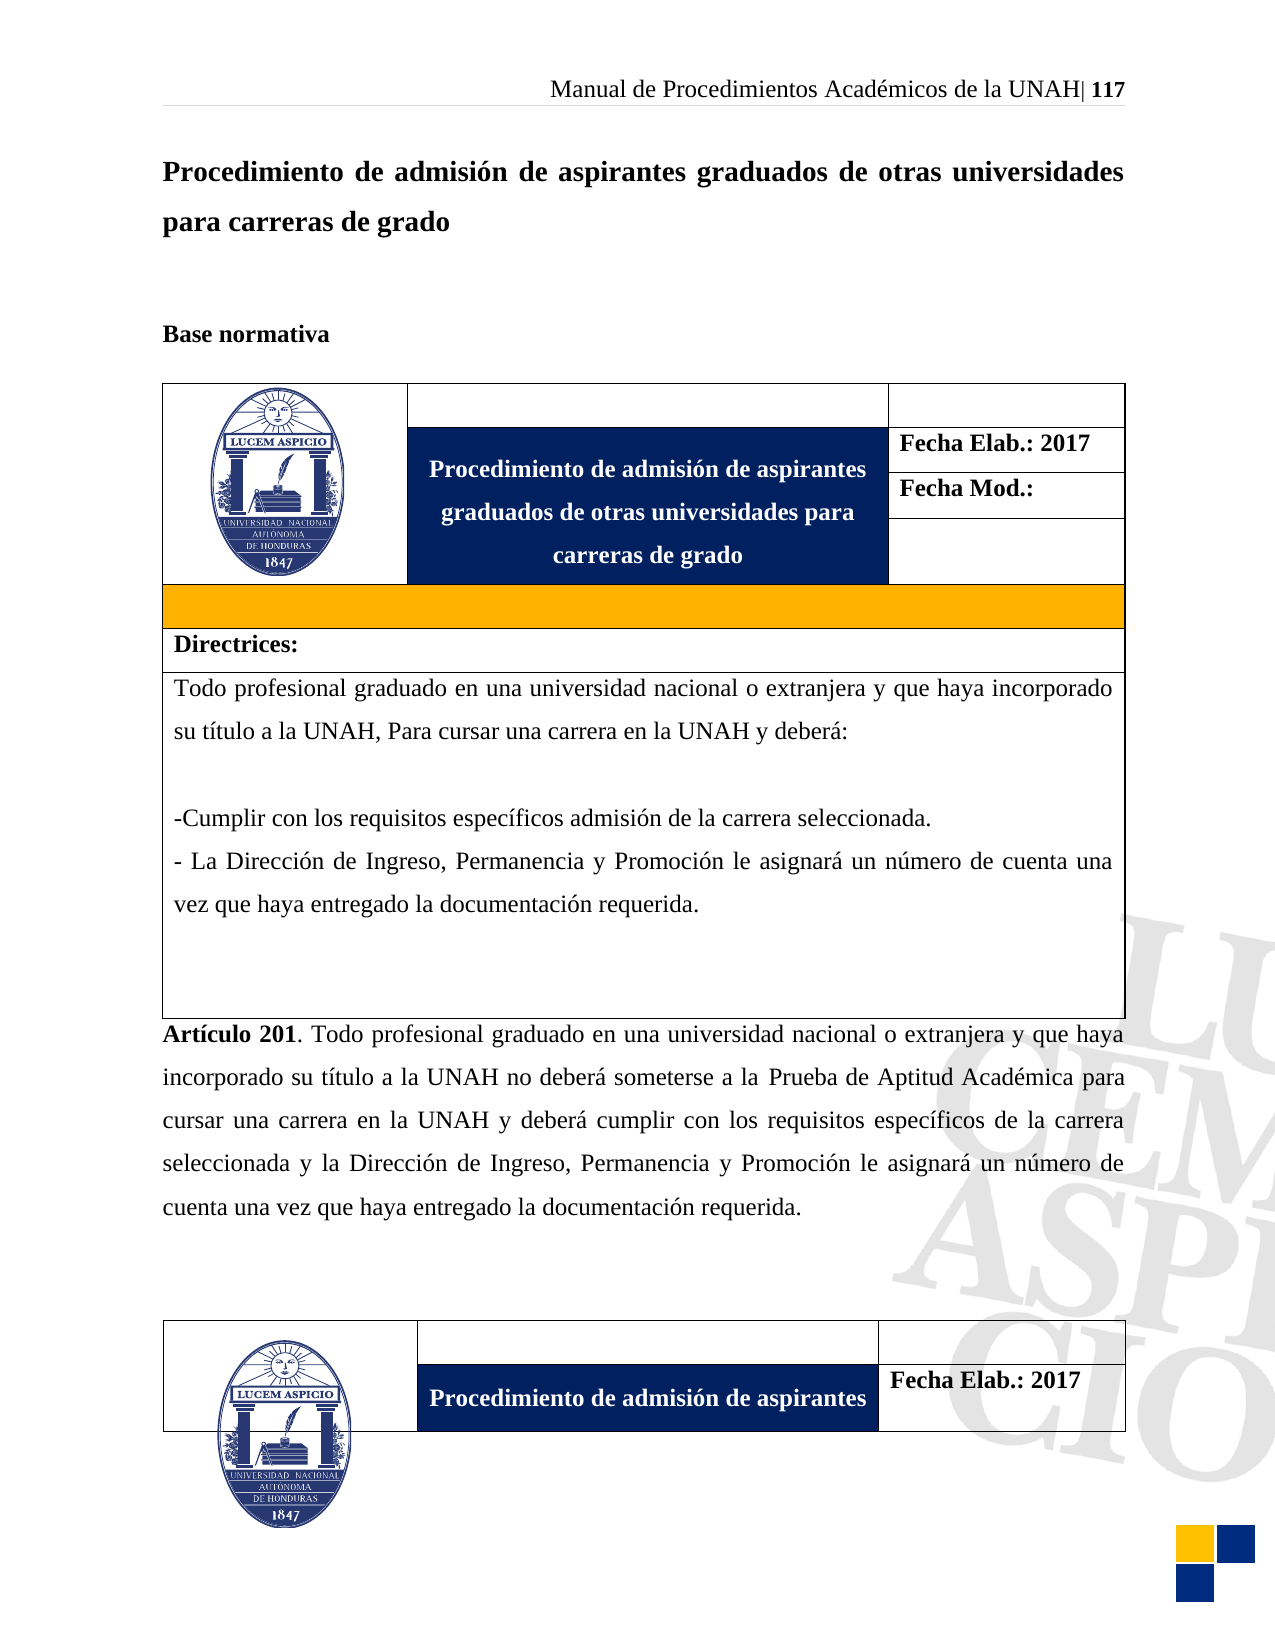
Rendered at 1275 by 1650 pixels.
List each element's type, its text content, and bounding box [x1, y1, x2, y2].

table_header [879, 1321, 1125, 1364]
table_cell Procedimiento de admisión de aspirantes graduados de otras universidades para carreras de grado [408, 428, 888, 584]
table_header [418, 1321, 878, 1364]
table_header [889, 384, 1124, 427]
table_cell [889, 519, 1124, 584]
text Base normativa [162, 319, 1125, 347]
table_header [408, 384, 888, 427]
text Artículo 201. Todo profesional graduado en una universidad nacional o extranjera y que haya incorporado su título a la UNAH no deberá someterse a la Prueba de Aptitud Académica para cursar una carrera en la UNAH y deberá cumplir con los requisitos específicos de la carrera seleccionada y la Dirección de Ingreso, Permanencia y Promoción le asignará un número de cuenta una vez que haya entregado la documentación requerida. [162, 1019, 1125, 1220]
table_header [163, 384, 407, 584]
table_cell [418, 1365, 878, 1431]
table_cell Fecha Elab.: 2017 [889, 428, 1124, 472]
table_cell Todo profesional graduado en una universidad nacional o extranjera y que haya incorporado su título a la UNAH, Para cursar una carrera en la UNAH y deberá: -Cumplir con los requisitos específicos admisión de la carrera seleccionada. - La Dirección de Ingreso, Permanencia y Promoción le asignará un número de cuenta una vez que haya entregado la documentación requerida. [163, 673, 1124, 1018]
table_cell [163, 585, 1124, 628]
table_cell Fecha Elab.: 2017 [879, 1365, 1125, 1431]
subtitle Procedimiento de admisión de aspirantes graduados de otras universidades para carreras de grado [162, 154, 1125, 238]
picture [365, 840, 1275, 1492]
table_cell Directrices: [163, 629, 1124, 672]
table_header [164, 1321, 417, 1431]
table_cell Fecha Mod.: [889, 473, 1124, 517]
